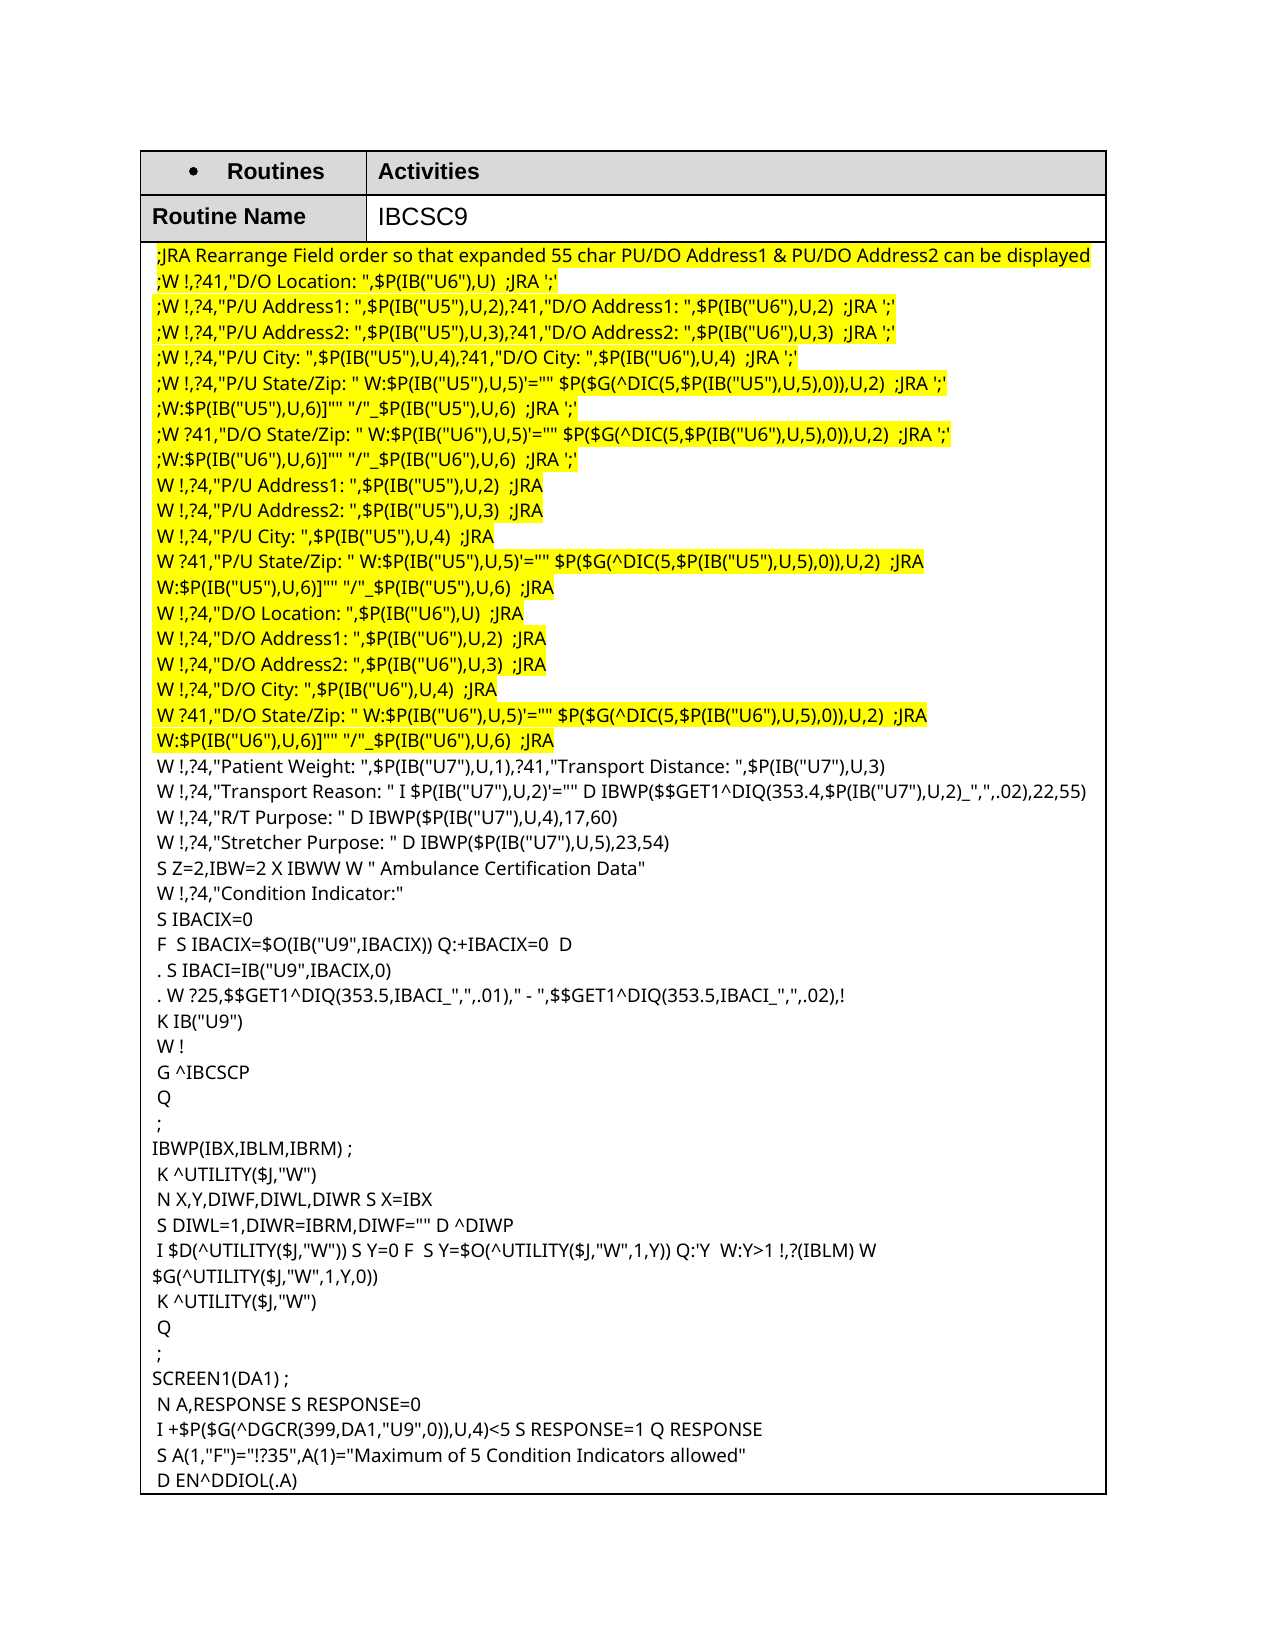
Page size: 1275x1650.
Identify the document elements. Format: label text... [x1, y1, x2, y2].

table_cell IBCSC9 [367, 196, 1105, 241]
table_header Routines [141, 152, 366, 194]
table_header Activities [367, 152, 1105, 194]
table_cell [141, 243, 1105, 1493]
table_cell Routine Name [141, 196, 366, 241]
